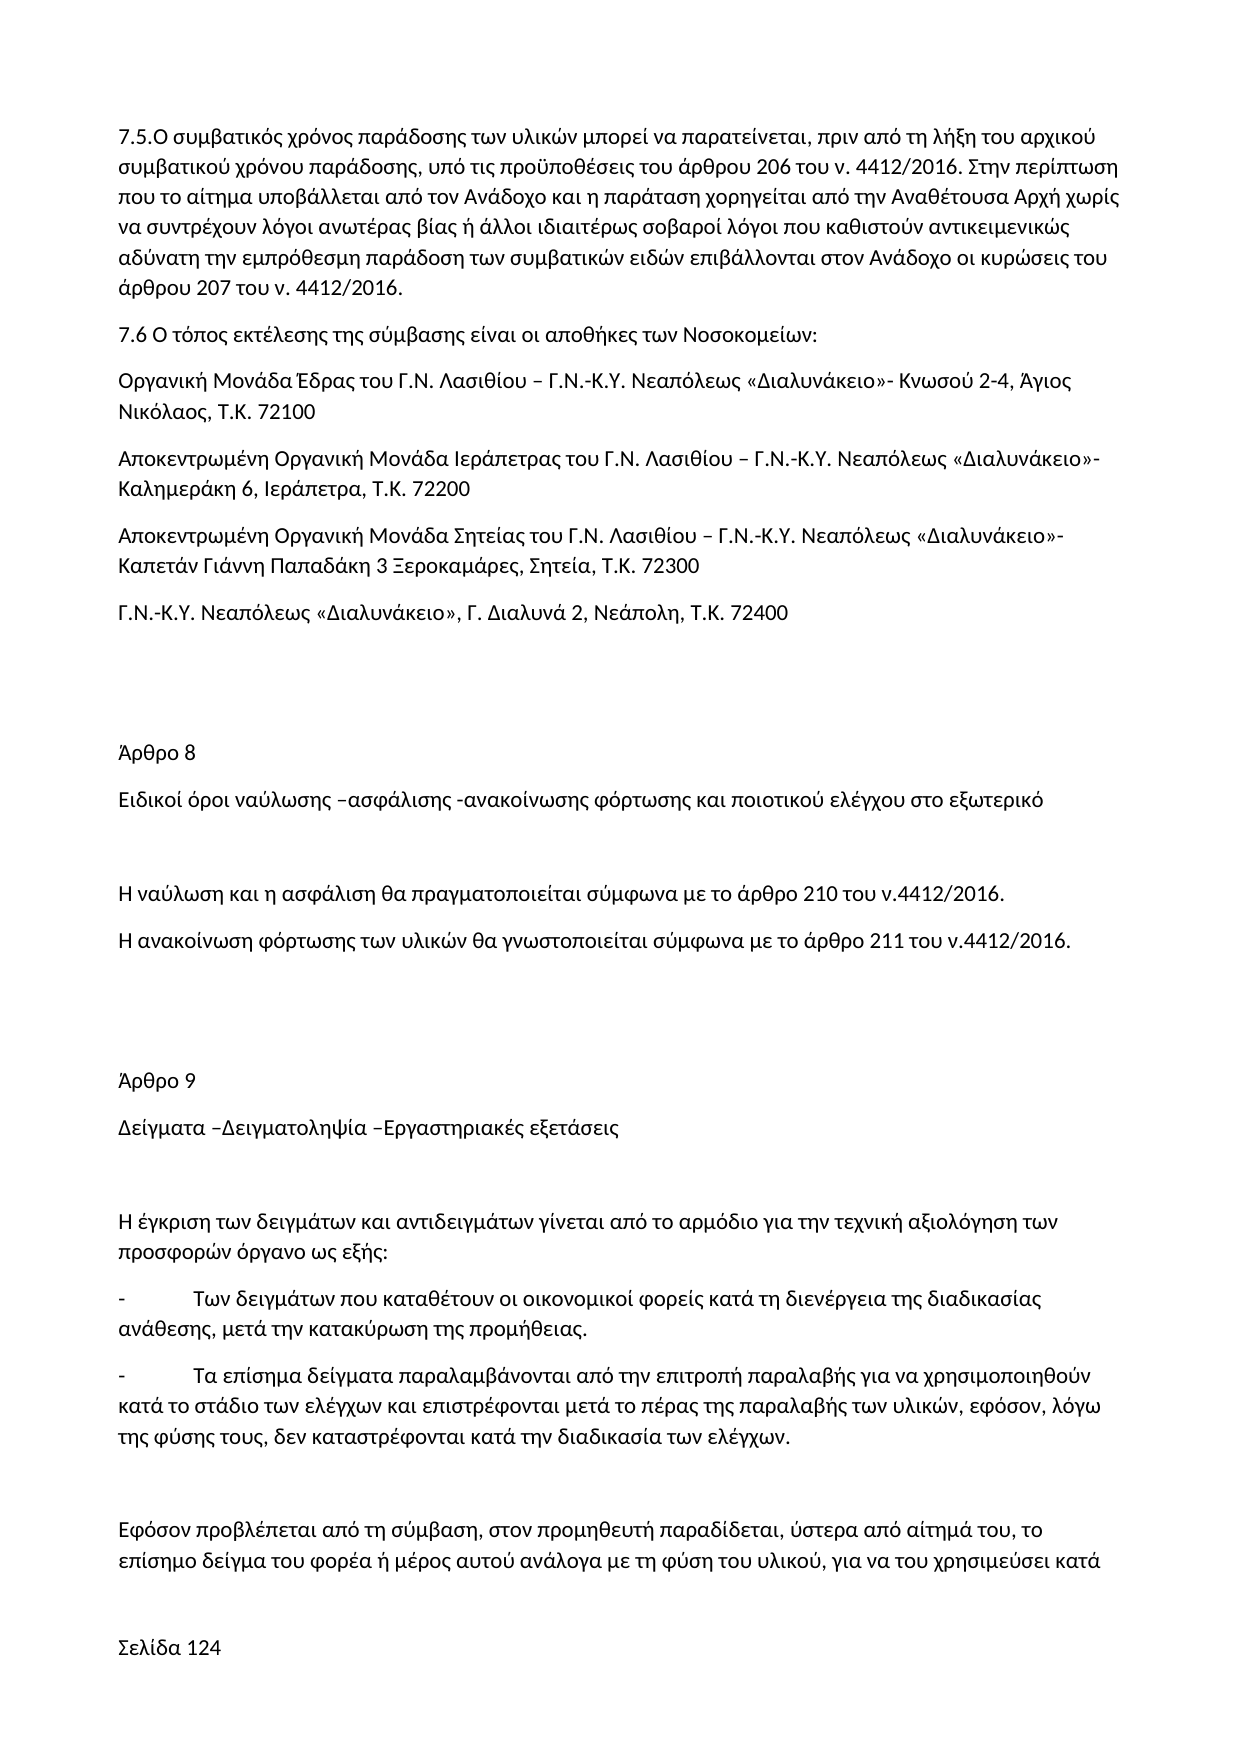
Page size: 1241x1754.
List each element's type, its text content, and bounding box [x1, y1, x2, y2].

text Ειδικοί όροι ναύλωσης –ασφάλισης -ανακοίνωσης φόρτωσης και ποιοτικού ελέγχου στο εξωτερικό [118, 785, 1122, 813]
text Η ανακοίνωση φόρτωσης των υλικών θα γνωστοποιείται σύμφωνα με το άρθρο 211 του ν.4412/2016. [118, 926, 1122, 954]
text Γ.Ν.-Κ.Υ. Νεαπόλεως «Διαλυνάκειο», Γ. Διαλυνά 2, Νεάπολη, Τ.Κ. 72400 [118, 598, 1122, 626]
text - Των δειγμάτων που καταθέτουν οι οικονομικοί φορείς κατά τη διενέργεια της διαδικασίας ανάθεσης, μετά την κατακύρωση της προμήθειας. [118, 1284, 1122, 1342]
text 7.6 Ο τόπος εκτέλεσης της σύμβασης είναι οι αποθήκες των Νοσοκομείων: [118, 320, 1122, 348]
text Οργανική Μονάδα Έδρας του Γ.Ν. Λασιθίου – Γ.Ν.-Κ.Υ. Νεαπόλεως «Διαλυνάκειο»- Κνωσού 2-4, Άγιος Νικόλαος, Τ.Κ. 72100 [118, 367, 1122, 425]
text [118, 1516, 1122, 1574]
text 7.5.Ο συμβατικός χρόνος παράδοσης των υλικών μπορεί να παρατείνεται, πριν από τη λήξη του αρχικού συμβατικού χρόνου παράδοσης, υπό τις προϋποθέσεις του άρθρου 206 του ν. 4412/2016. Στην περίπτωση που το αίτημα υποβάλλεται από τον Ανάδοχο και η παράταση χορηγείται από την Αναθέτουσα Αρχή χωρίς να συντρέχουν λόγοι ανωτέρας βίας ή άλλοι ιδιαιτέρως σοβαροί λόγοι που καθιστούν αντικειμενικώς αδύνατη την εμπρόθεσμη παράδοση των συμβατικών ειδών επιβάλλονται στον Ανάδοχο οι κυρώσεις του άρθρου 207 του ν. 4412/2016. [118, 122, 1122, 301]
text Αποκεντρωμένη Οργανική Μονάδα Ιεράπετρας του Γ.Ν. Λασιθίου – Γ.Ν.-Κ.Υ. Νεαπόλεως «Διαλυνάκειο»- Καλημεράκη 6, Ιεράπετρα, Τ.Κ. 72200 [118, 444, 1122, 502]
text Άρθρο 9 [118, 1067, 1122, 1094]
text Δείγματα –Δειγματοληψία –Εργαστηριακές εξετάσεις [118, 1113, 1122, 1141]
text Αποκεντρωμένη Οργανική Μονάδα Σητείας του Γ.Ν. Λασιθίου – Γ.Ν.-Κ.Υ. Νεαπόλεως «Διαλυνάκειο»- Καπετάν Γιάννη Παπαδάκη 3 Ξεροκαμάρες, Σητεία, Τ.Κ. 72300 [118, 521, 1122, 579]
text Άρθρο 8 [118, 738, 1122, 766]
text Η ναύλωση και η ασφάλιση θα πραγματοποιείται σύμφωνα με το άρθρο 210 του ν.4412/2016. [118, 879, 1122, 907]
text Η έγκριση των δειγμάτων και αντιδειγμάτων γίνεται από το αρμόδιο για την τεχνική αξιολόγηση των προσφορών όργανο ως εξής: [118, 1207, 1122, 1265]
text - Τα επίσημα δείγματα παραλαμβάνονται από την επιτροπή παραλαβής για να χρησιμοποιηθούν κατά το στάδιο των ελέγχων και επιστρέφονται μετά το πέρας της παραλαβής των υλικών, εφόσον, λόγω της φύσης τους, δεν καταστρέφονται κατά την διαδικασία των ελέγχων. [118, 1361, 1122, 1450]
